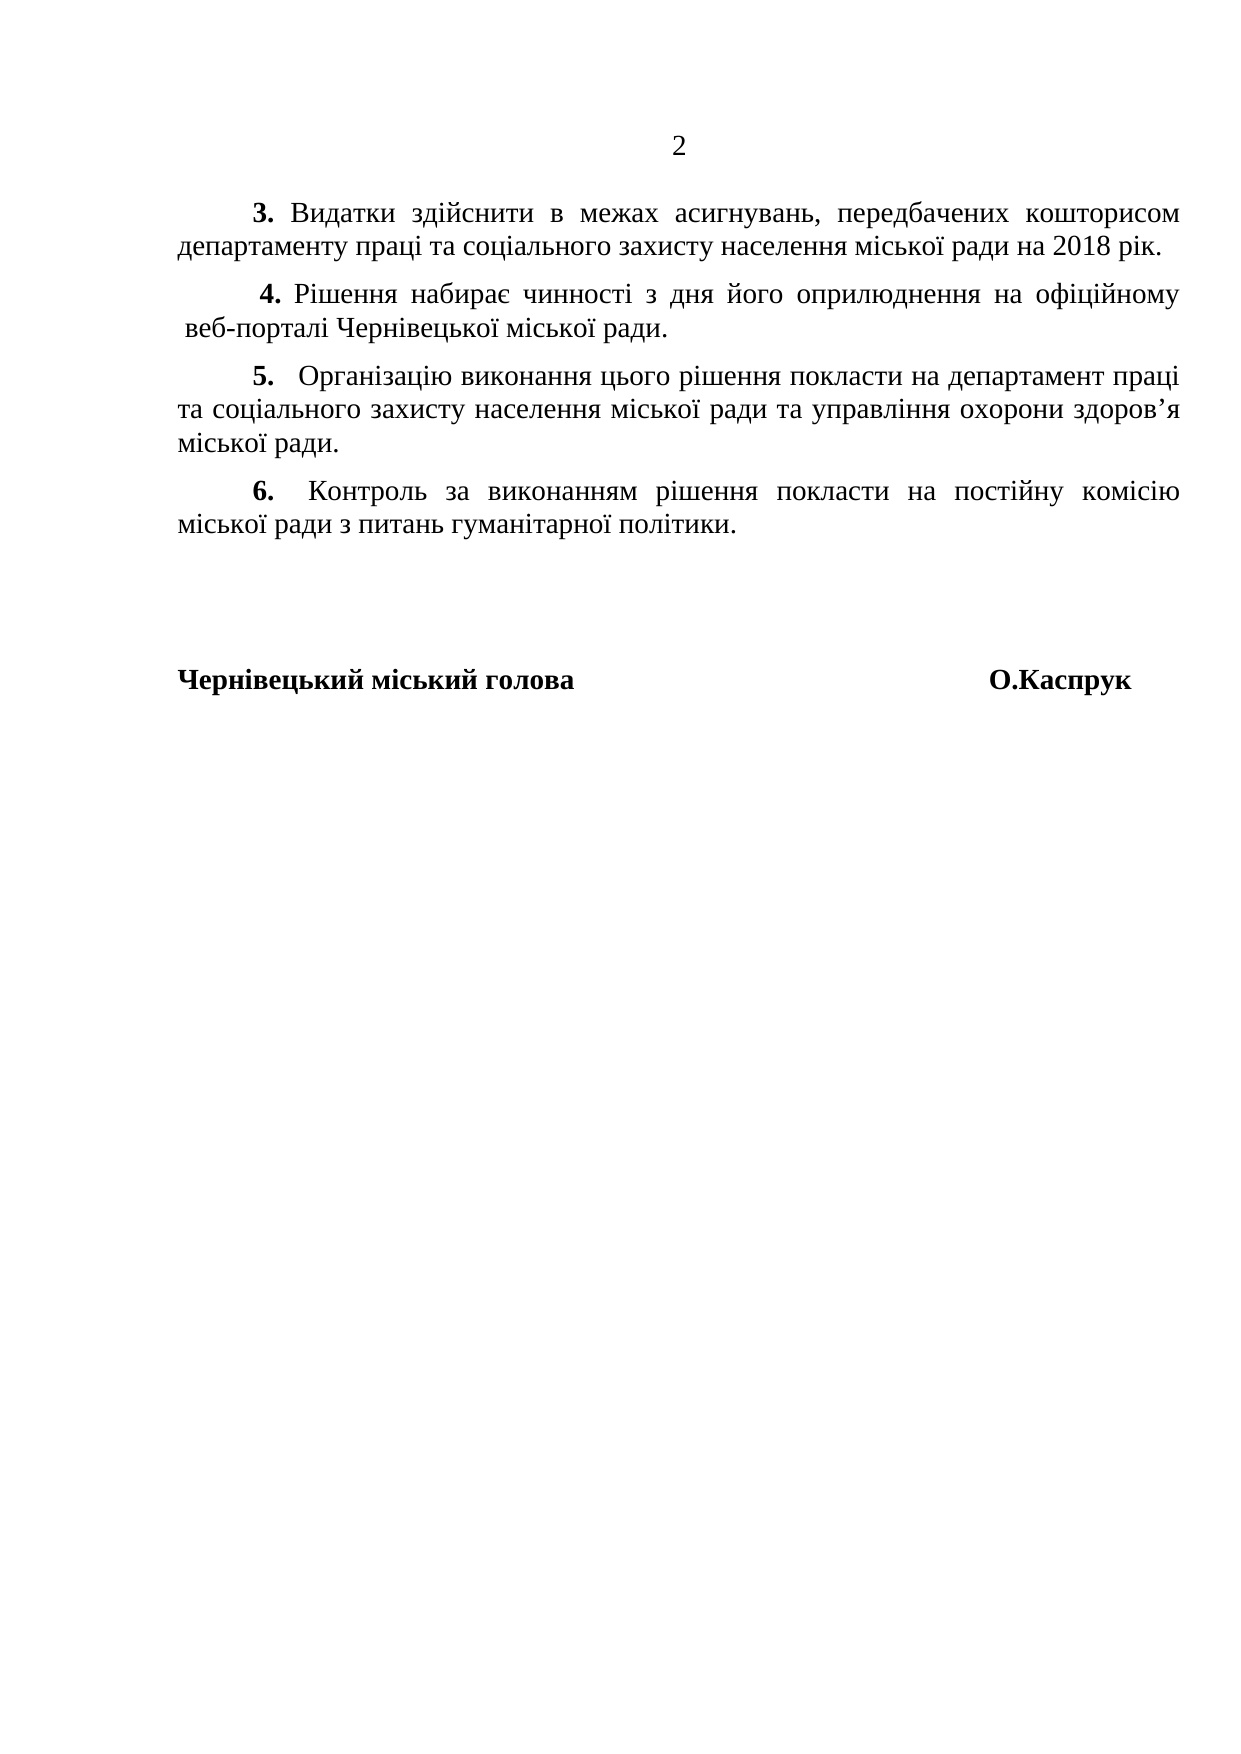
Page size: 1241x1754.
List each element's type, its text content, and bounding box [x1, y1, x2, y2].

text 2 [177, 131, 1181, 161]
text 5. Організацію виконання цього рішення покласти на департамент праці та соціального захисту населення міської ради та управління охорони здоров’я міської ради. [177, 358, 1181, 458]
text 6. Контроль за виконанням рішення покласти на постійну комісію міської ради з питань гуманітарної політики. [177, 473, 1181, 540]
text 3. Видатки здійснити в межах асигнувань, передбачених кошторисом департаменту праці та соціального захисту населення міської ради на 2018 рік. [177, 195, 1181, 262]
text 4. Рішення набирає чинності з дня його на офіційному веб-порталі Чернівецької міської ради. [177, 276, 1181, 343]
text Чернівецький міський голова О.Каспрук [177, 662, 1181, 696]
